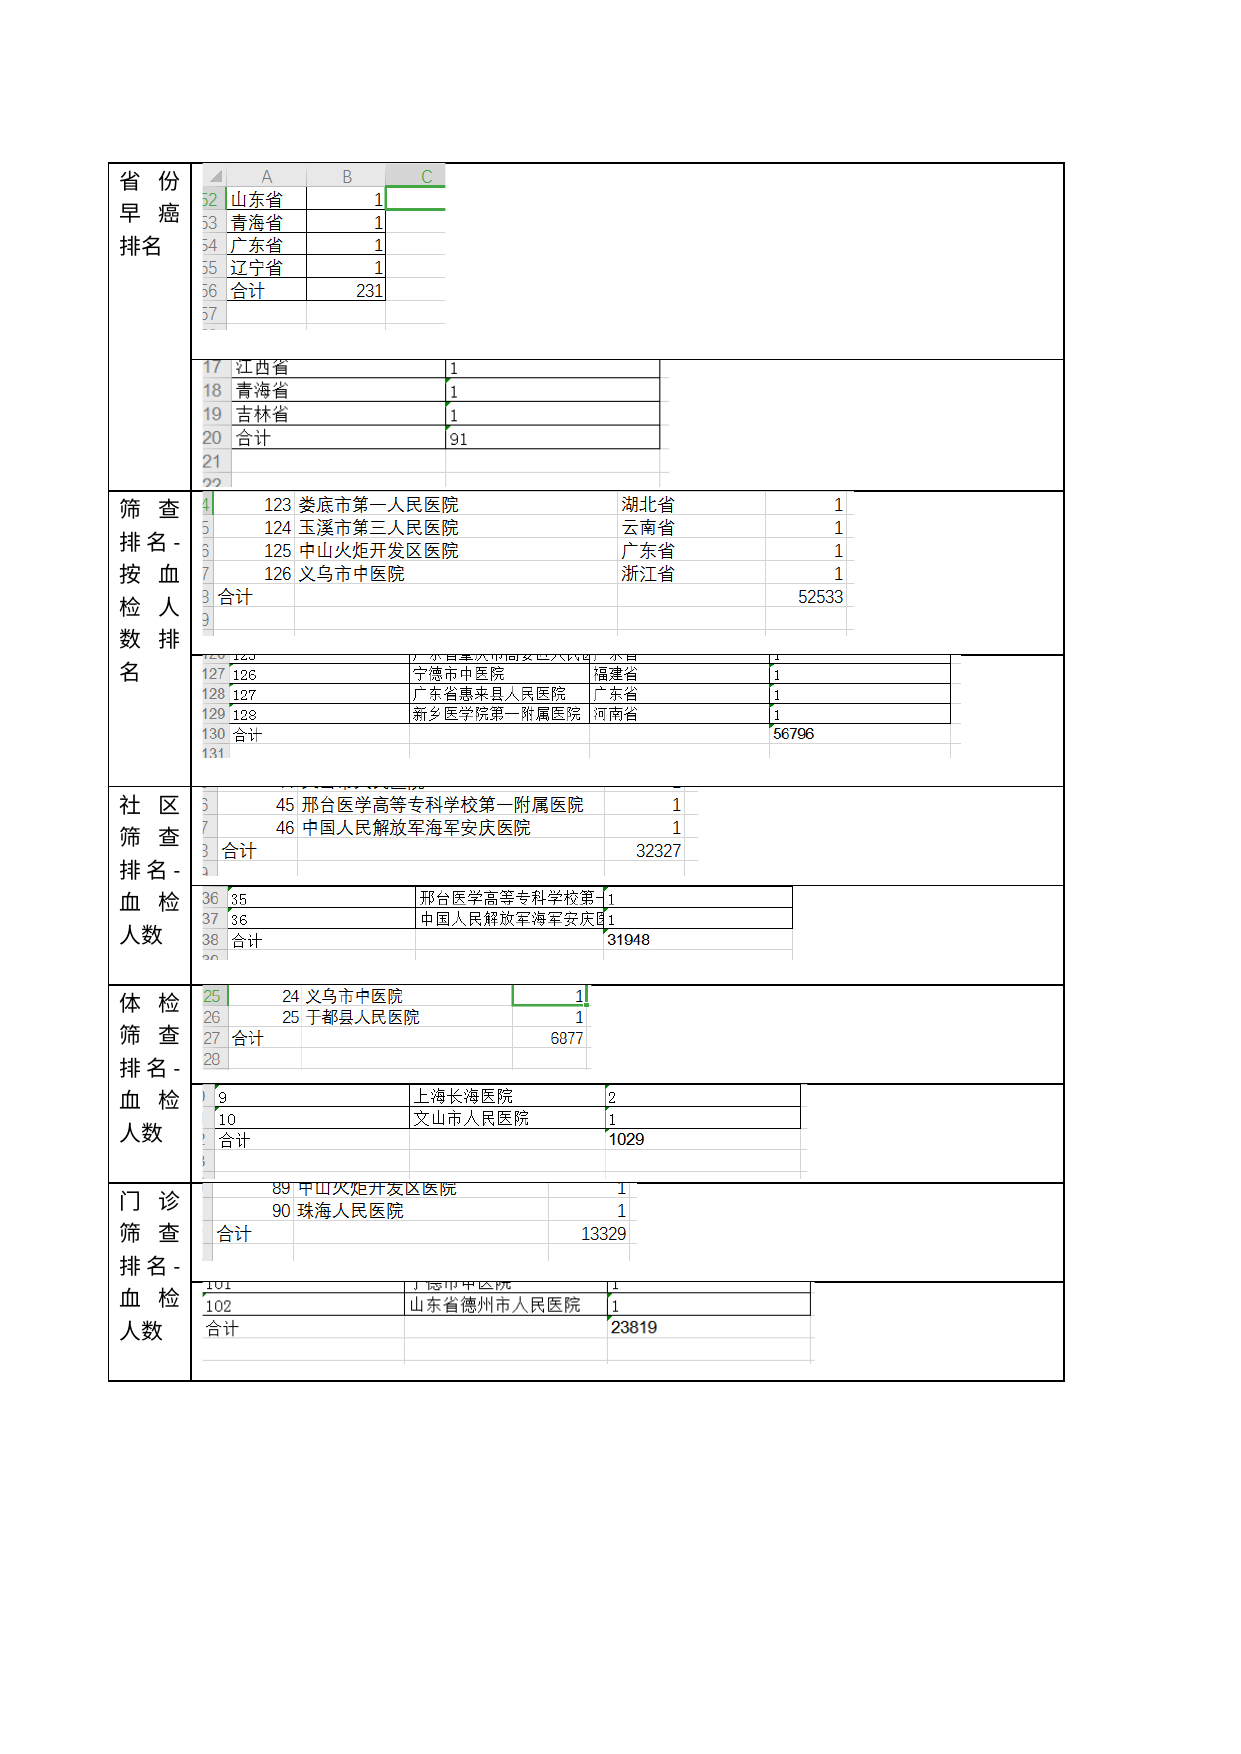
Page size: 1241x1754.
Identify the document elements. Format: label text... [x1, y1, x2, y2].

table_cell [192, 1085, 1063, 1182]
picture [202, 1282, 815, 1364]
table_cell [192, 886, 1063, 984]
table_cell [192, 1184, 1063, 1281]
table_cell [192, 986, 1063, 1083]
picture [202, 787, 698, 876]
picture [202, 1084, 808, 1179]
picture [202, 163, 446, 330]
table_cell 门诊筛查排名-血检人数 [109, 1184, 190, 1380]
table_cell 社区筛查排名-血检人数 [109, 787, 190, 984]
table_cell [192, 164, 1063, 358]
picture [202, 360, 670, 487]
table_cell 省份早癌排名 [109, 164, 190, 490]
table_cell 筛查排名-按血检人数排名 [109, 492, 190, 786]
table_cell [192, 787, 1063, 885]
picture [202, 491, 854, 636]
picture [202, 655, 961, 758]
picture [202, 886, 794, 960]
table_cell [192, 492, 1063, 654]
table_cell [192, 360, 1063, 490]
table_cell [192, 1283, 1063, 1380]
table_cell 体检筛查排名-血检人数 [109, 986, 190, 1182]
table_cell [192, 656, 1063, 786]
picture [202, 985, 592, 1070]
picture [202, 1183, 637, 1261]
